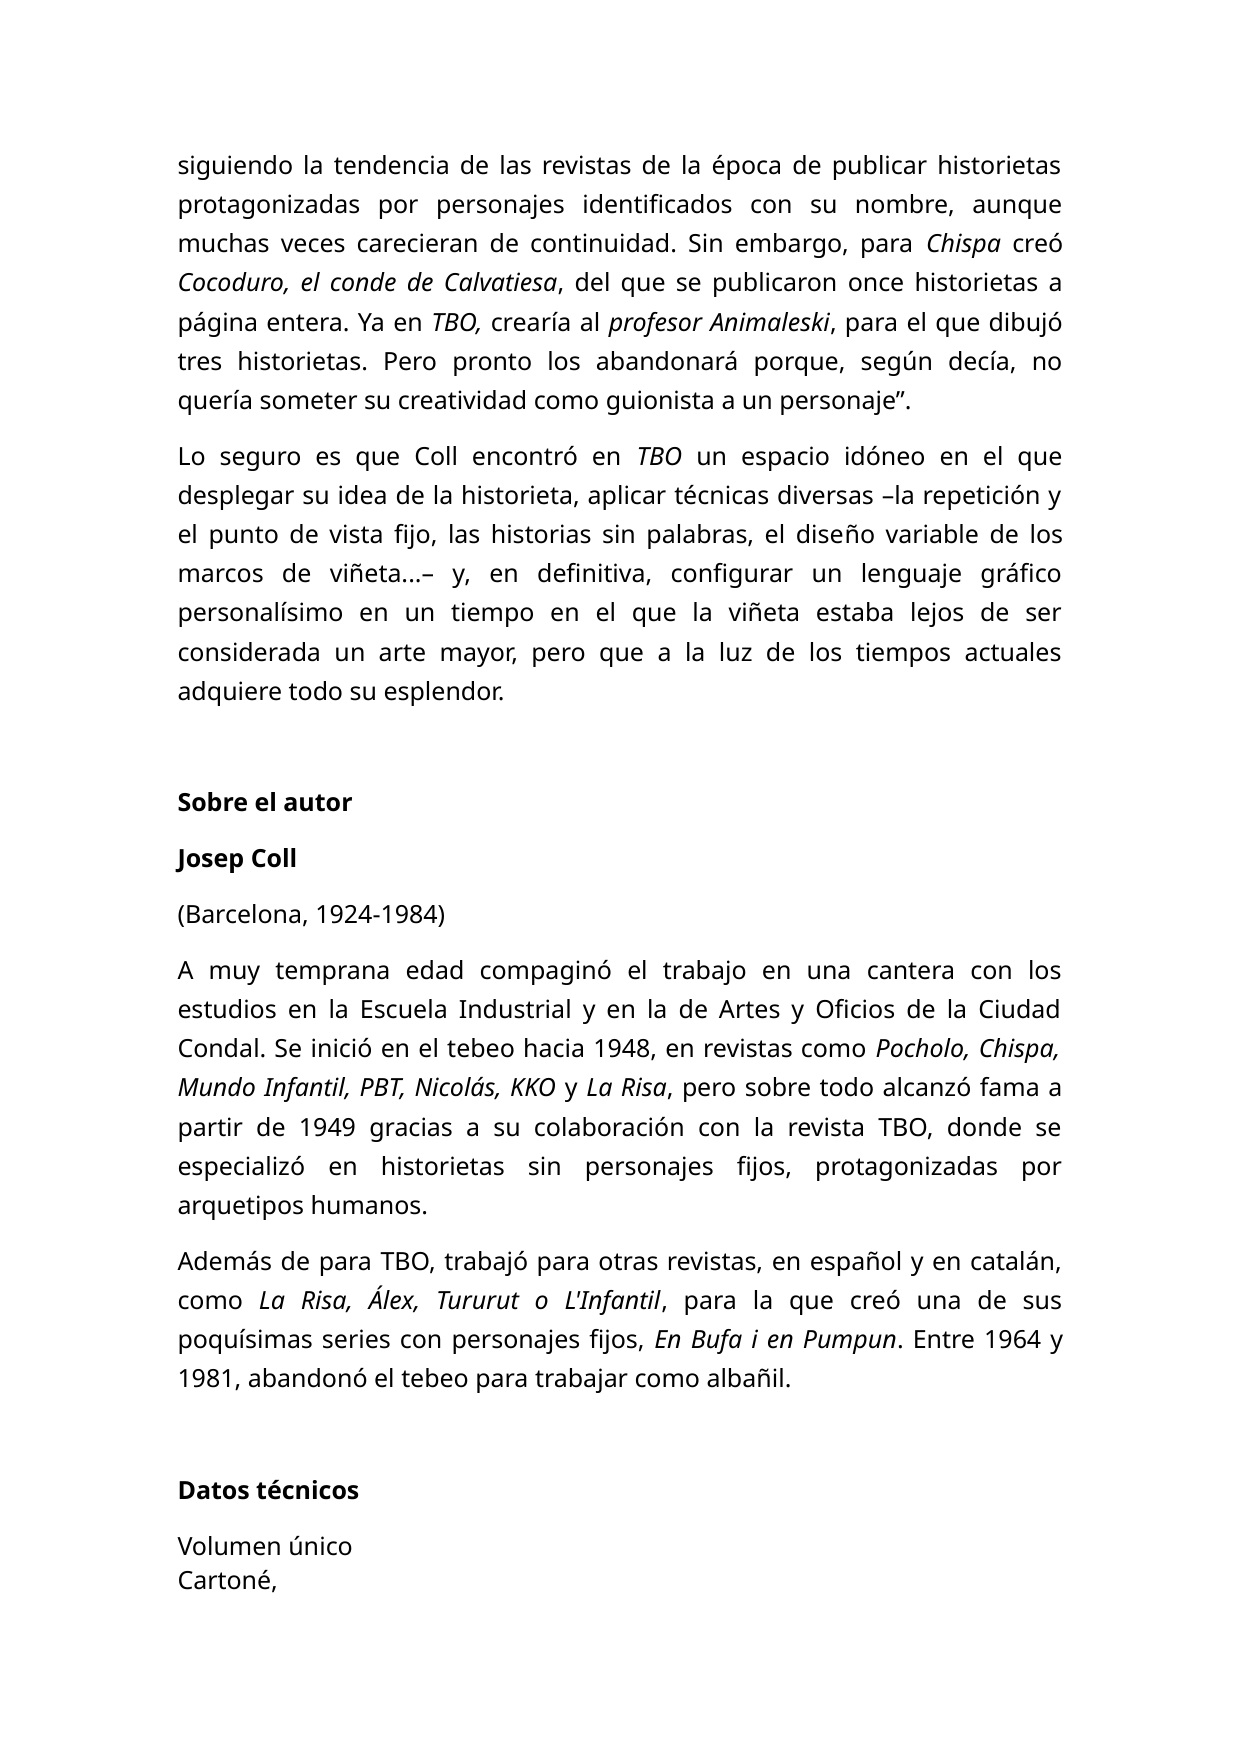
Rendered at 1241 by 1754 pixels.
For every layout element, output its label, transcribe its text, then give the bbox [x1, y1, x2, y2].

text Datos técnicos [177, 1473, 1063, 1507]
text Sobre el autor [177, 785, 1063, 819]
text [177, 148, 1063, 417]
text A muy temprana edad compaginó el trabajo en una cantera con los estudios en la Escuela Industrial y en la de Artes y Oficios de la Ciudad Condal. Se inició en el tebeo hacia 1948, en revistas como Pocholo, Chispa, Mundo Infantil, PBT, Nicolás, KKO y La Risa, pero sobre todo alcanzó fama a partir de 1949 gracias a su colaboración con la revista TBO, donde se especializó en historietas sin personajes fijos, protagonizadas por arquetipos humanos. [177, 953, 1063, 1222]
text Además de para TBO, trabajó para otras revistas, en español y en catalán, como La Risa, Álex, Tururut o L'Infantil, para la que creó una de sus poquísimas series con personajes fijos, En Bufa i en Pumpun. Entre 1964 y 1981, abandonó el tebeo para trabajar como albañil. [177, 1243, 1063, 1395]
text Volumen único [177, 1528, 1063, 1562]
text Lo seguro es que Coll encontró en TBO un espacio idóneo en el que desplegar su idea de la historieta, aplicar técnicas diversas –la repetición y el punto de vista fijo, las historias sin palabras, el diseño variable de los marcos de viñeta...– y, en definitiva, configurar un lenguaje gráfico personalísimo en un tiempo en el que la viñeta estaba lejos de ser considerada un arte mayor, pero que a la luz de los tiempos actuales adquiere todo su esplendor. [177, 438, 1063, 707]
text Cartoné, [177, 1562, 1063, 1597]
text (Barcelona, 1924-1984) [177, 897, 1063, 931]
text Josep Coll [177, 841, 1063, 875]
